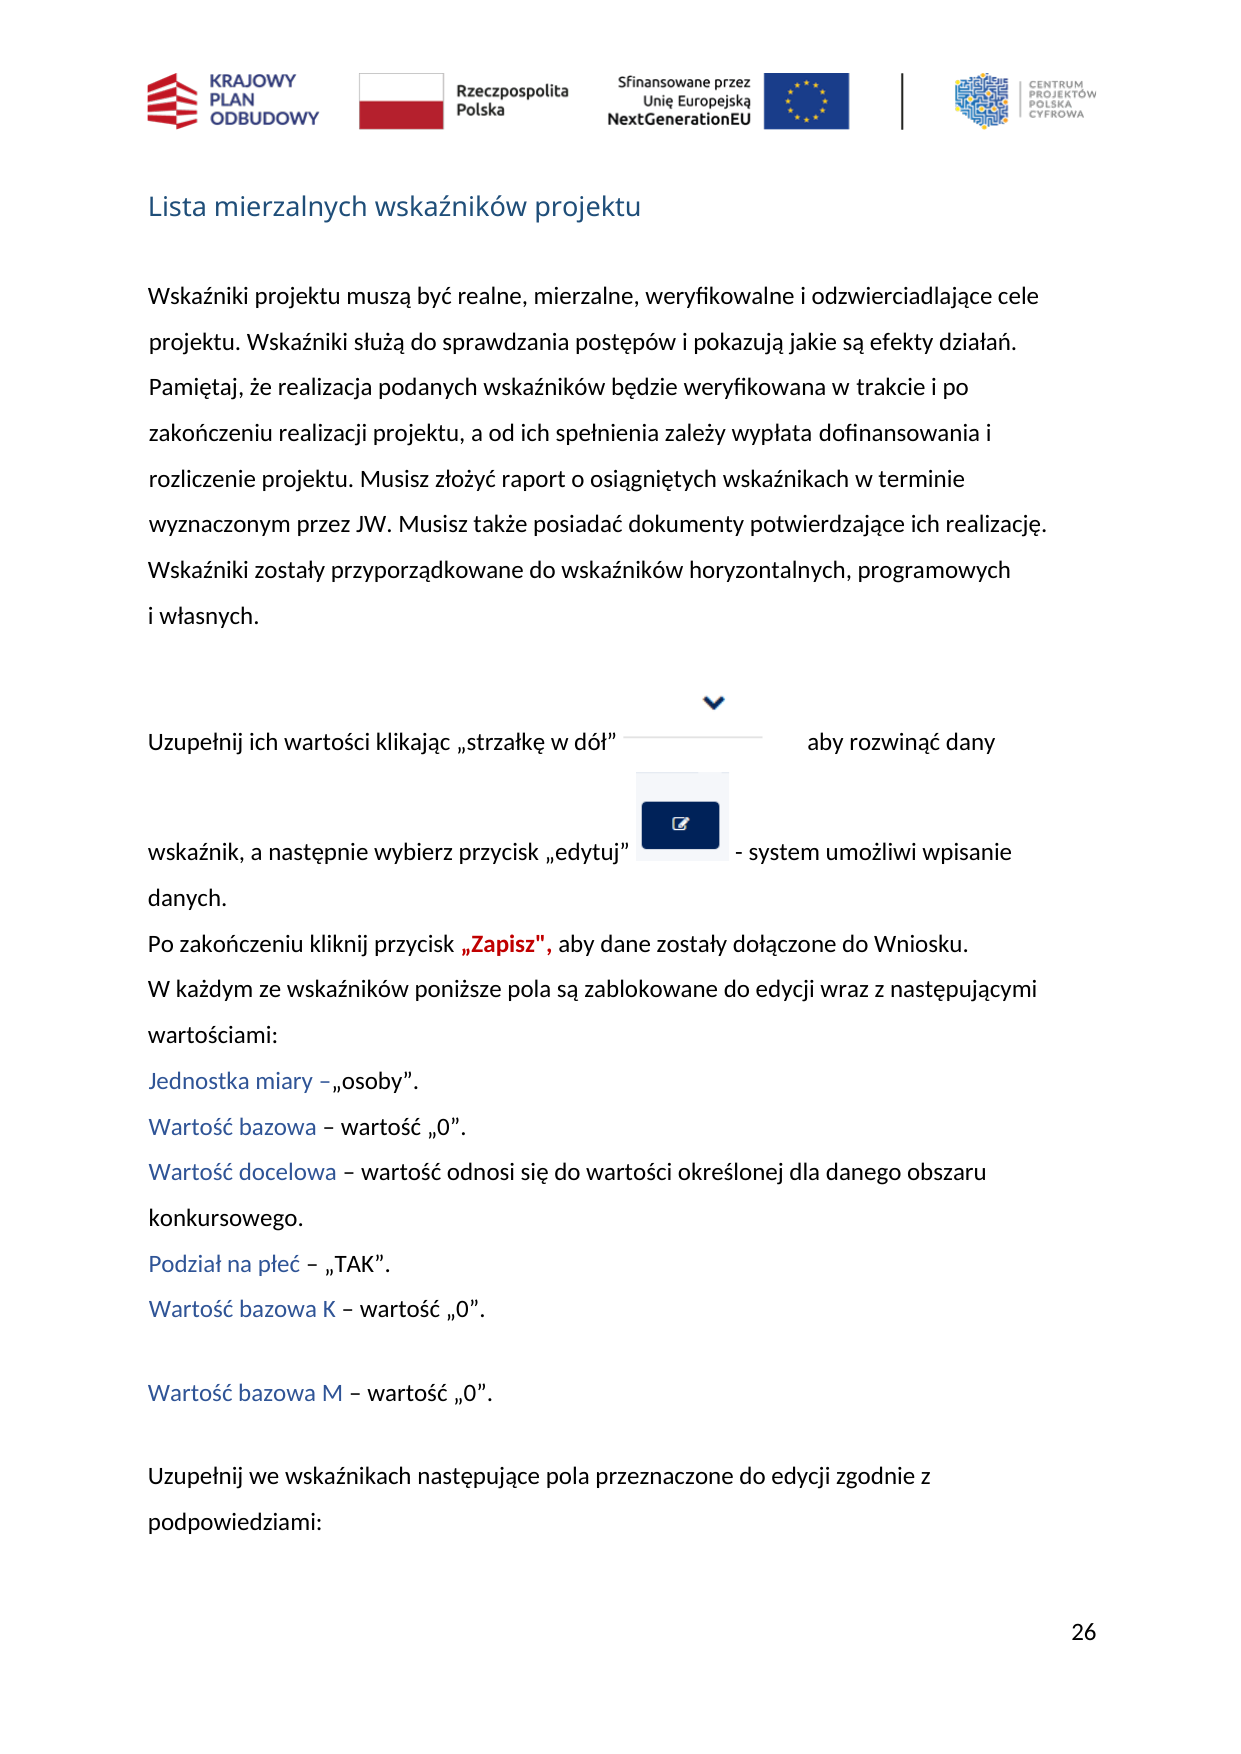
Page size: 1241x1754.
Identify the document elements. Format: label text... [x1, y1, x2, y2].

text Wartość bazowa M – wartość „0”. [148, 1377, 1096, 1407]
text Podział na płeć – „TAK”. [148, 1248, 1096, 1278]
text Wartość docelowa – wartość odnosi się do wartości określonej dla danego obszaru konkursowego. [148, 1156, 1096, 1233]
picture [636, 772, 730, 861]
picture [623, 645, 802, 751]
picture [147, 73, 1097, 130]
text Wskaźniki zostały przyporządkowane do wskaźników horyzontalnych, programowych i własnych. Uzupełnij ich wartości klikając „strzałkę w dół” aby rozwinąć dany wskaźnik, a następnie wybierz przycisk „edytuj” - system umożliwi wpisanie danych. [148, 554, 1096, 912]
text Wskaźniki projektu muszą być realne, mierzalne, weryfikowalne i odzwierciadlające cele projektu. Wskaźniki służą do sprawdzania postępów i pokazują jakie są efekty działań. Pamiętaj, że realizacja podanych wskaźników będzie weryfikowana w trakcie i po zakończeniu realizacji projektu, a od ich spełnienia zależy wypłata dofinansowania i rozliczenie projektu. Musisz złożyć raport o osiągniętych wskaźnikach w terminie wyznaczonym przez JW. Musisz także posiadać dokumenty potwierdzające ich realizację. [148, 280, 1096, 539]
text Jednostka miary –„osoby”. [148, 1065, 1096, 1095]
text Wartość bazowa – wartość „0”. [148, 1111, 1096, 1141]
text Wartość bazowa K – wartość „0”. [148, 1293, 1096, 1324]
text Po zakończeniu kliknij przycisk „Zapisz", aby dane zostały dołączone do Wniosku. W każdym ze wskaźników poniższe pola są zablokowane do edycji wraz z następującymi wartościami: [148, 928, 1096, 1050]
subtitle Lista mierzalnych wskaźników projektu [148, 187, 1096, 224]
text Uzupełnij we wskaźnikach następujące pola przeznaczone do edycji zgodnie z podpowiedziami: [148, 1460, 1096, 1536]
